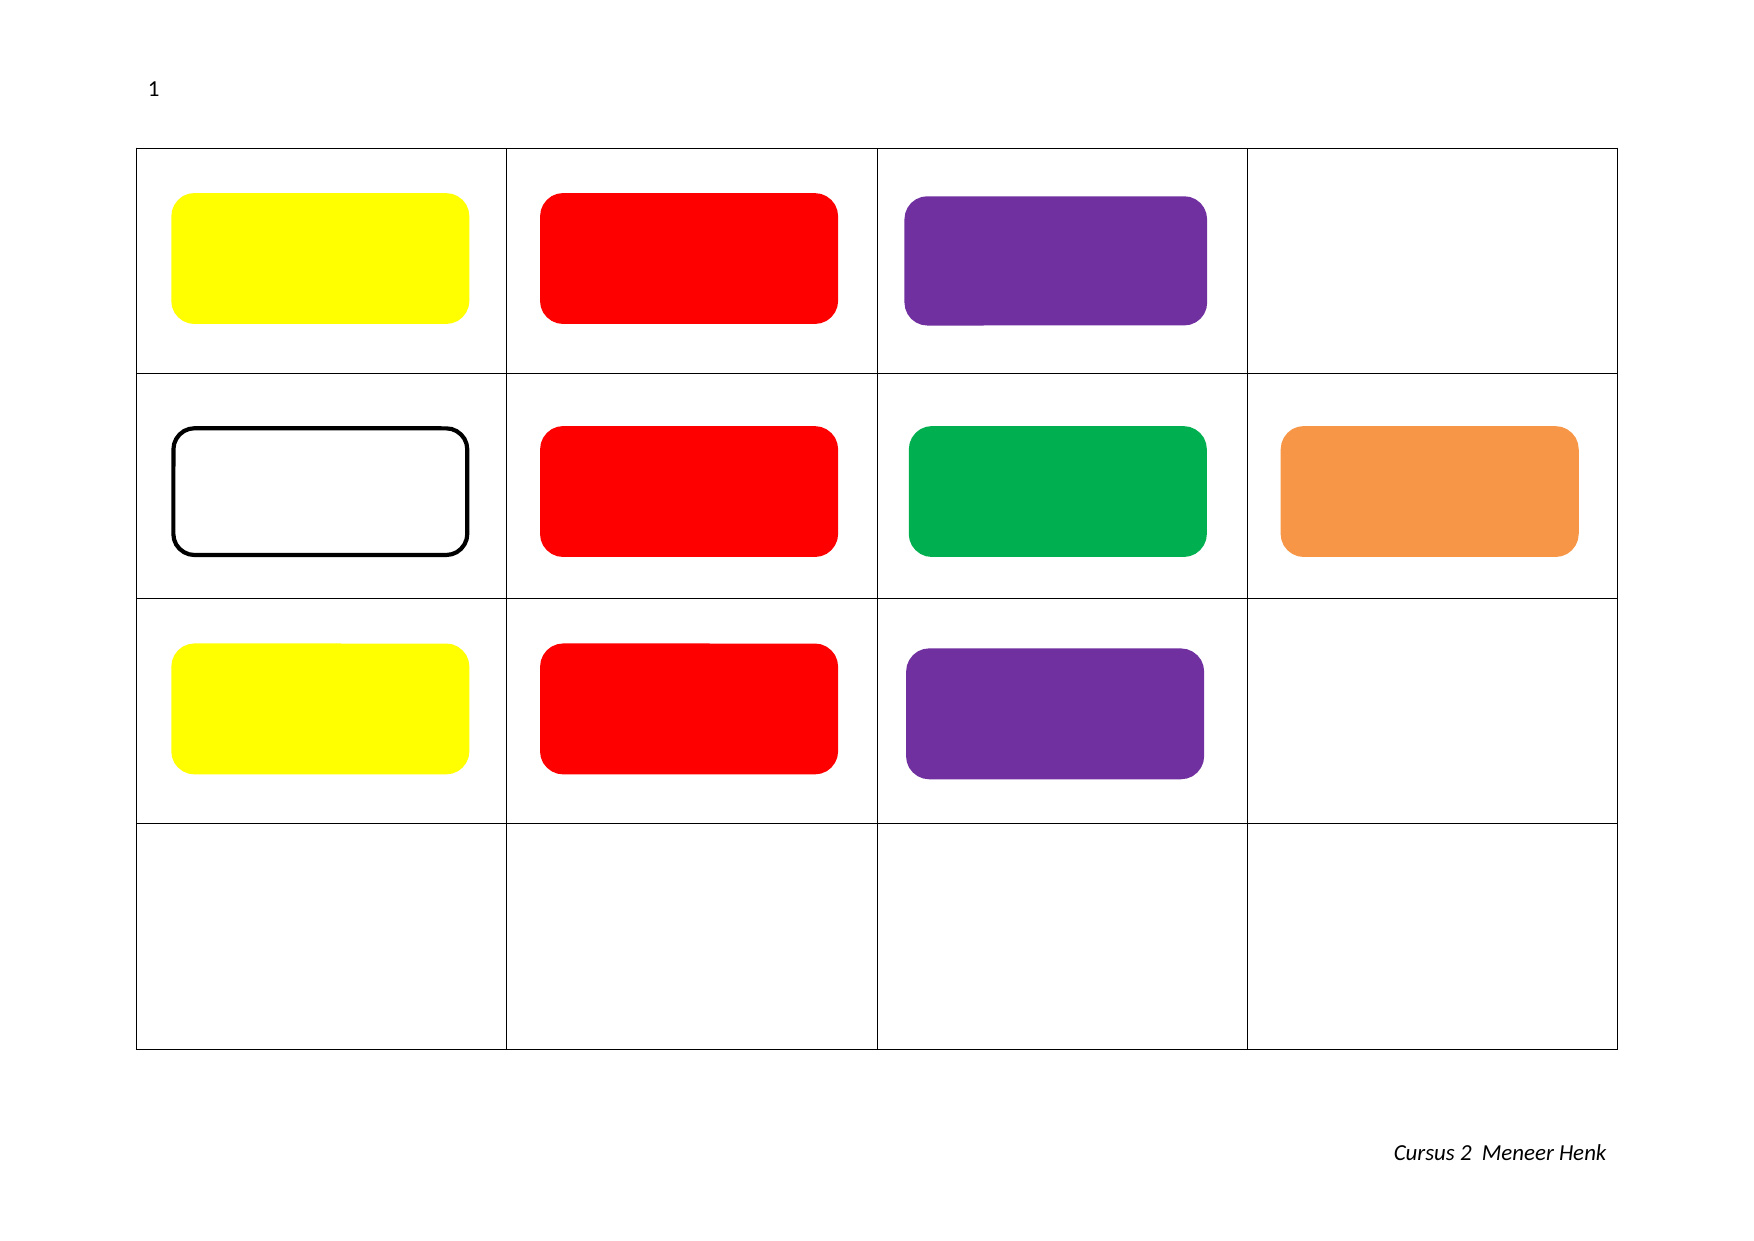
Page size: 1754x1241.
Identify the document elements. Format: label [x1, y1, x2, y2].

table_header [507, 149, 877, 373]
table_cell [137, 599, 506, 823]
table_cell [1248, 599, 1617, 823]
table_header [137, 149, 506, 373]
table_cell [878, 824, 1247, 1048]
table_cell [1248, 374, 1617, 598]
table_cell [878, 599, 1247, 823]
table_cell [137, 374, 506, 598]
table_header [1248, 149, 1617, 373]
table_cell [137, 824, 506, 1048]
table_cell [1248, 824, 1617, 1048]
table_cell [507, 374, 877, 598]
table_header [878, 149, 1247, 373]
table_cell [878, 374, 1247, 598]
table_cell [507, 599, 877, 823]
table_cell [507, 824, 877, 1048]
